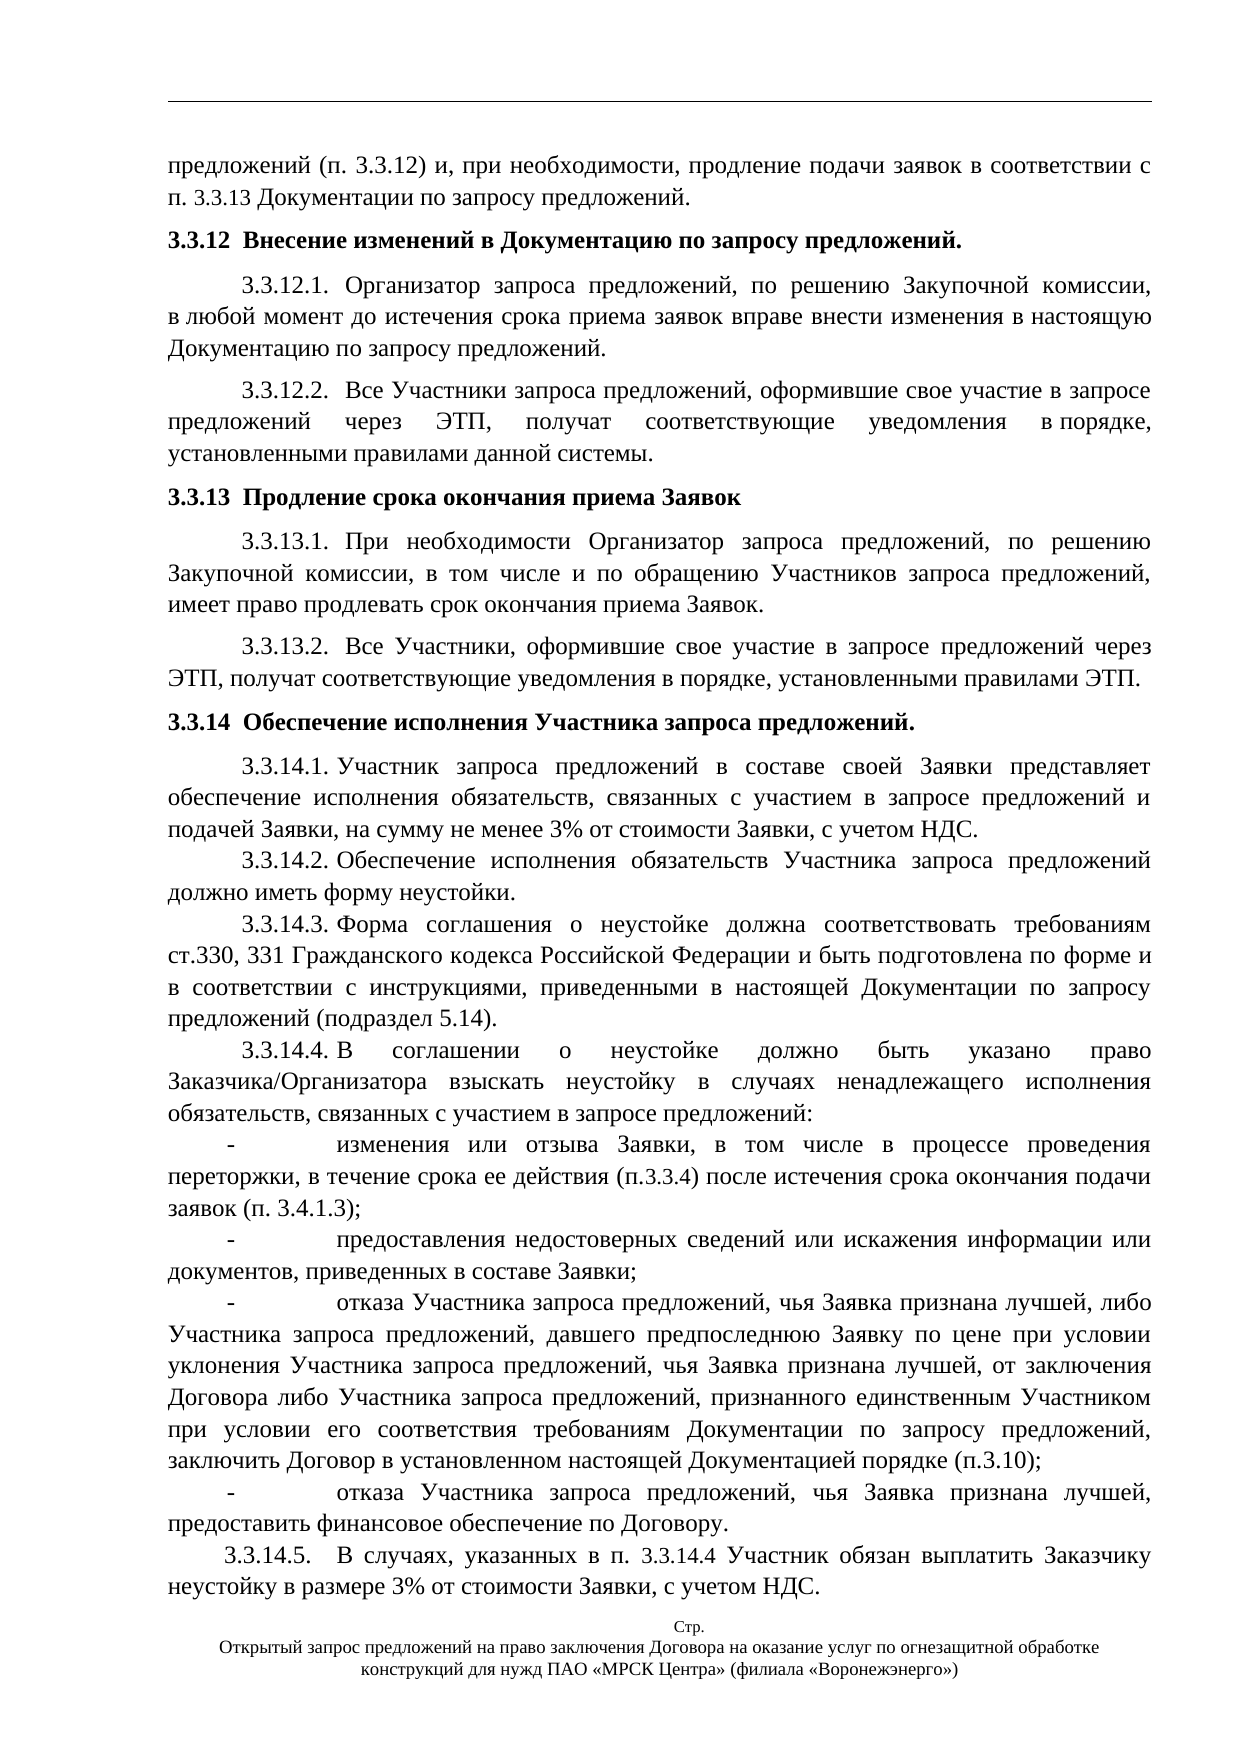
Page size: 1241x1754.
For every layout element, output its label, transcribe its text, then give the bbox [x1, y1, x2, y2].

list отказа Участника запроса предложений, чья Заявка признана лучшей, либо Участника запроса предложений, давшего предпоследнюю Заявку по цене при условии уклонения Участника запроса предложений, чья Заявка признана лучшей, от заключения Договора либо Участника запроса предложений, признанного единственным Участником при условии его соответствия требованиям Документации по запросу предложений, заключить Договор в установленном настоящей Документацией порядке (п.3.10); [168, 1287, 1152, 1474]
list В соглашении о неустойке должно быть указано право Заказчика/Организатора взыскать неустойку в случаях ненадлежащего исполнения обязательств, связанных с участием в запросе предложений: [168, 1035, 1152, 1127]
list Все Участники запроса предложений, оформившие свое участие в запросе предложений через ЭТП, получат соответствующие уведомления в порядке, установленными правилами данной системы. [168, 375, 1152, 467]
list отказа Участника запроса предложений, чья Заявка признана лучшей, предоставить финансовое обеспечение по Договору. [168, 1477, 1152, 1537]
list Обеспечение исполнения обязательств Участника запроса предложений должно иметь форму неустойки. [168, 846, 1152, 906]
list изменения или отзыва Заявки, в том числе в процессе проведения переторжки, в течение срока ее действия (п.3.3.4) после истечения срока окончания подачи заявок (п. 3.4.1.3); [168, 1129, 1152, 1221]
subtitle Продление срока окончания приема Заявок [168, 482, 1152, 511]
list При необходимости Организатор запроса предложений, по решению Закупочной комиссии, в том числе и по обращению Участников запроса предложений, имеет право продлевать срок окончания приема Заявок. [168, 526, 1152, 618]
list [168, 150, 1152, 210]
list В случаях, указанных в п. 3.3.14.4 Участник обязан выплатить Заказчику неустойку в размере 3% от стоимости Заявки, с учетом НДС. [168, 1540, 1152, 1600]
list Форма соглашения о неустойке должна соответствовать требованиям ст.330, 331 Гражданского кодекса Российской Федерации и быть подготовлена по форме и в соответствии с инструкциями, приведенными в настоящей Документации по запросу предложений (подраздел 5.14). [168, 909, 1152, 1032]
list Участник запроса предложений в составе своей Заявки представляет обеспечение исполнения обязательств, связанных с участием в запросе предложений и подачей Заявки, на сумму не менее 3% от стоимости Заявки, с учетом НДС. [168, 751, 1152, 843]
list предоставления недостоверных сведений или искажения информации или документов, приведенных в составе Заявки; [168, 1224, 1152, 1284]
list Все Участники, оформившие свое участие в запросе предложений через ЭТП, получат соответствующие уведомления в порядке, установленными правилами ЭТП. [168, 631, 1152, 691]
subtitle Внесение изменений в Документацию по запросу предложений. [168, 226, 1152, 254]
list Организатор запроса предложений, по решению Закупочной комиссии, в любой момент до истечения срока приема заявок вправе внести изменения в настоящую Документацию по запросу предложений. [168, 270, 1152, 362]
subtitle Обеспечение исполнения Участника запроса предложений. [168, 707, 1152, 736]
